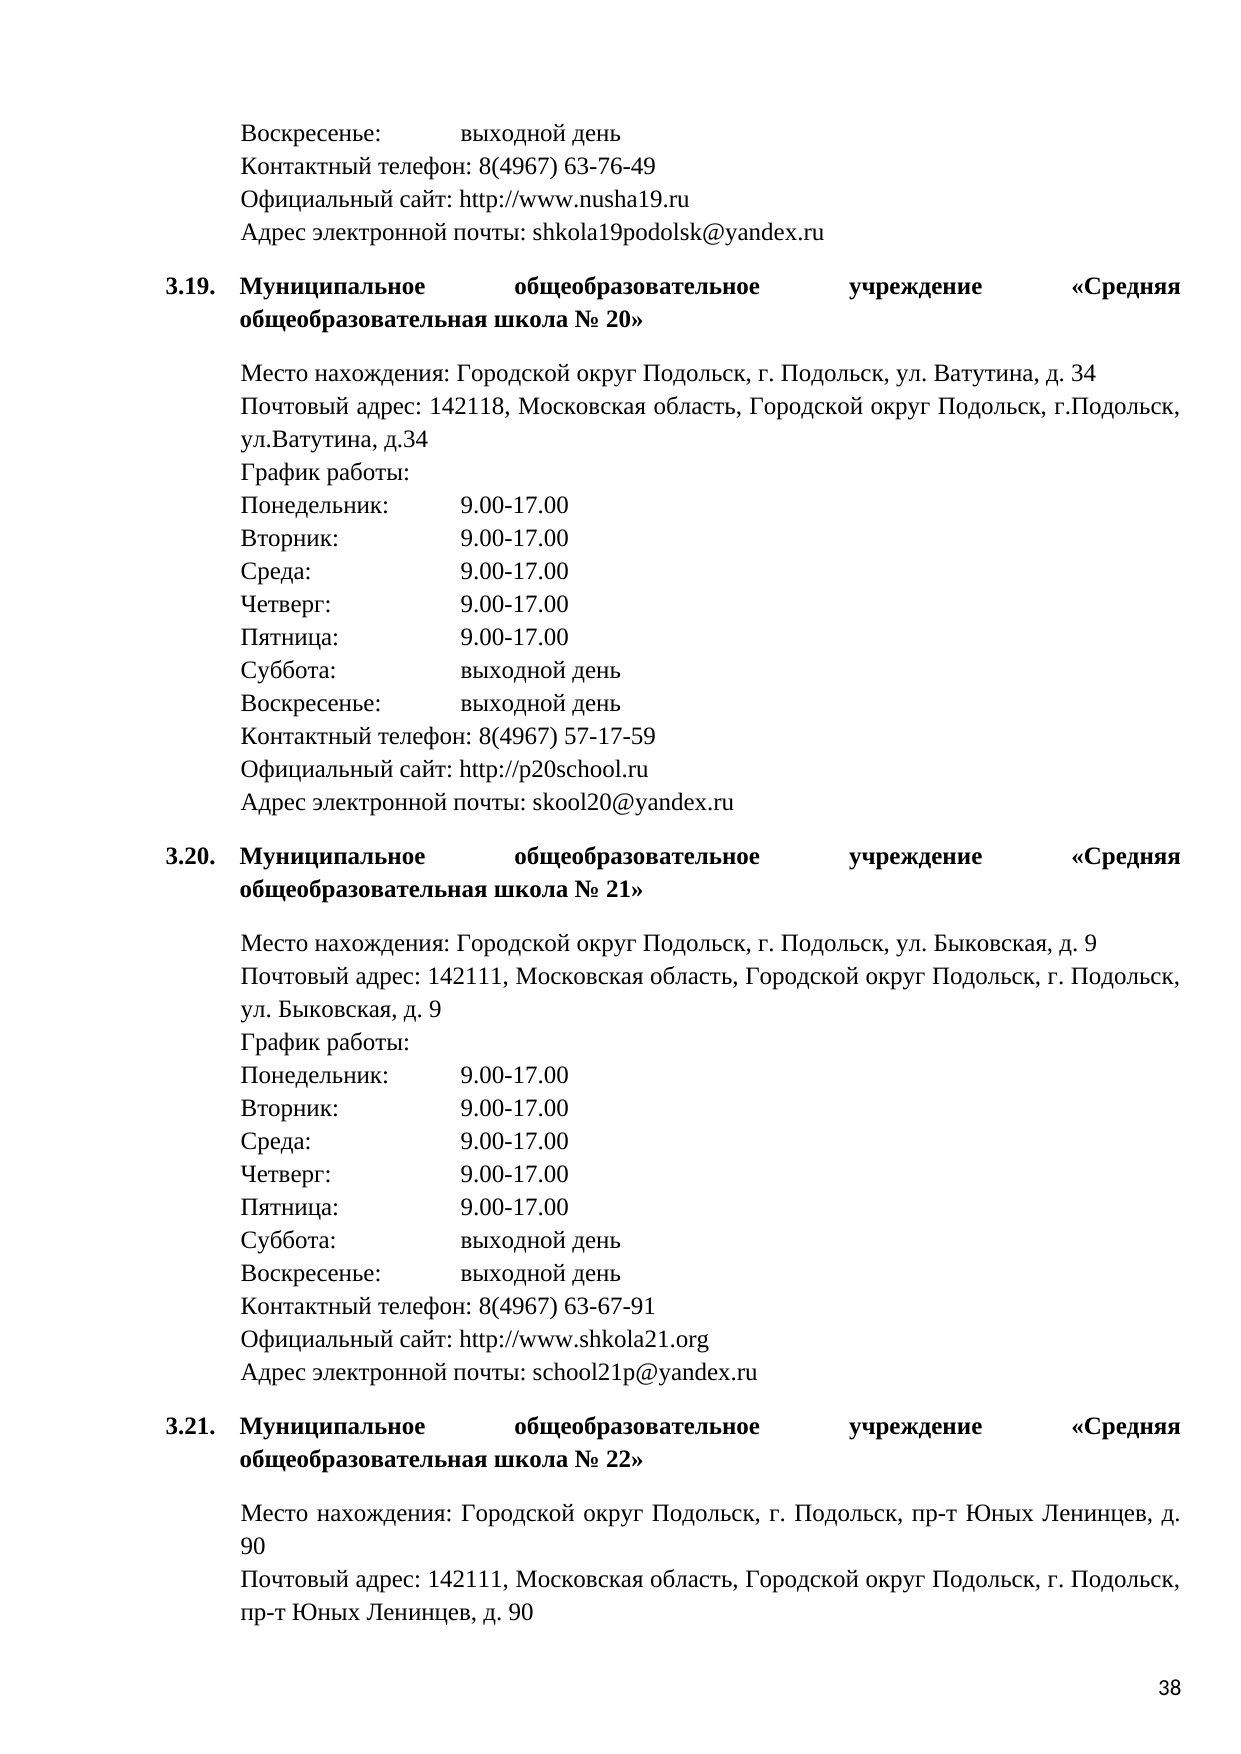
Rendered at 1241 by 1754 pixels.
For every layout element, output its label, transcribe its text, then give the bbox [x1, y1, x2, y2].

text 3.20. Муниципальное общеобразовательное учреждение «Средняя общеобразовательная школа № 21» [165, 841, 1181, 903]
list Четверг: 9.00-17.00 [240, 589, 1181, 618]
list Среда: 9.00-17.00 [240, 1126, 1181, 1155]
list Понедельник: 9.00-17.00 [240, 490, 1181, 519]
text 3.19. Муниципальное общеобразовательное учреждение «Средняя общеобразовательная школа № 20» [165, 271, 1181, 333]
list Вторник: 9.00-17.00 [240, 523, 1181, 552]
list Адрес электронной почты: school21p@yandex.ru [240, 1357, 1181, 1386]
list Официальный сайт: http://p20school.ru [240, 754, 1181, 783]
list Место нахождения: Городской округ Подольск, г. Подольск, ул. Быковская, д. 9 [240, 928, 1181, 957]
list Вторник: 9.00-17.00 [240, 1093, 1181, 1122]
list Суббота: выходной день [240, 1225, 1181, 1254]
list Воскресенье: выходной день [240, 688, 1181, 717]
list Адрес электронной почты: shkola19podolsk@yandex.ru [240, 217, 1181, 246]
list Адрес электронной почты: skool20@yandex.ru [240, 787, 1181, 816]
list Контактный телефон: 8(4967) 63-67-91 [240, 1291, 1181, 1320]
list Понедельник: 9.00-17.00 [240, 1060, 1181, 1089]
list Воскресенье: выходной день [240, 118, 1181, 147]
list Воскресенье: выходной день [240, 1258, 1181, 1287]
list Почтовый адрес: 142111, Московская область, Городской округ Подольск, г. Подольск, пр-т Юных Ленинцев, д. 90 [240, 1564, 1181, 1626]
list График работы: [240, 1027, 1181, 1056]
list Четверг: 9.00-17.00 [240, 1159, 1181, 1188]
list Контактный телефон: 8(4967) 63-76-49 [240, 151, 1181, 180]
list Суббота: выходной день [240, 655, 1181, 684]
list Среда: 9.00-17.00 [240, 556, 1181, 585]
list Место нахождения: Городской округ Подольск, г. Подольск, ул. Ватутина, д. 34 [240, 358, 1181, 387]
list Пятница: 9.00-17.00 [240, 622, 1181, 651]
list Пятница: 9.00-17.00 [240, 1192, 1181, 1221]
list Контактный телефон: 8(4967) 57-17-59 [240, 721, 1181, 750]
list Официальный сайт: http://www.shkola21.org [240, 1324, 1181, 1353]
text 3.21. Муниципальное общеобразовательное учреждение «Средняя общеобразовательная школа № 22» [165, 1411, 1181, 1473]
list Почтовый адрес: 142111, Московская область, Городской округ Подольск, г. Подольск, ул. Быковская, д. 9 [240, 961, 1181, 1023]
list Официальный сайт: http://www.nusha19.ru [240, 184, 1181, 213]
list График работы: [240, 457, 1181, 486]
list Почтовый адрес: 142118, Московская область, Городской округ Подольск, г.Подольск, ул.Ватутина, д.34 [240, 391, 1181, 453]
list Место нахождения: Городской округ Подольск, г. Подольск, пр-т Юных Ленинцев, д. 90 [240, 1498, 1181, 1560]
